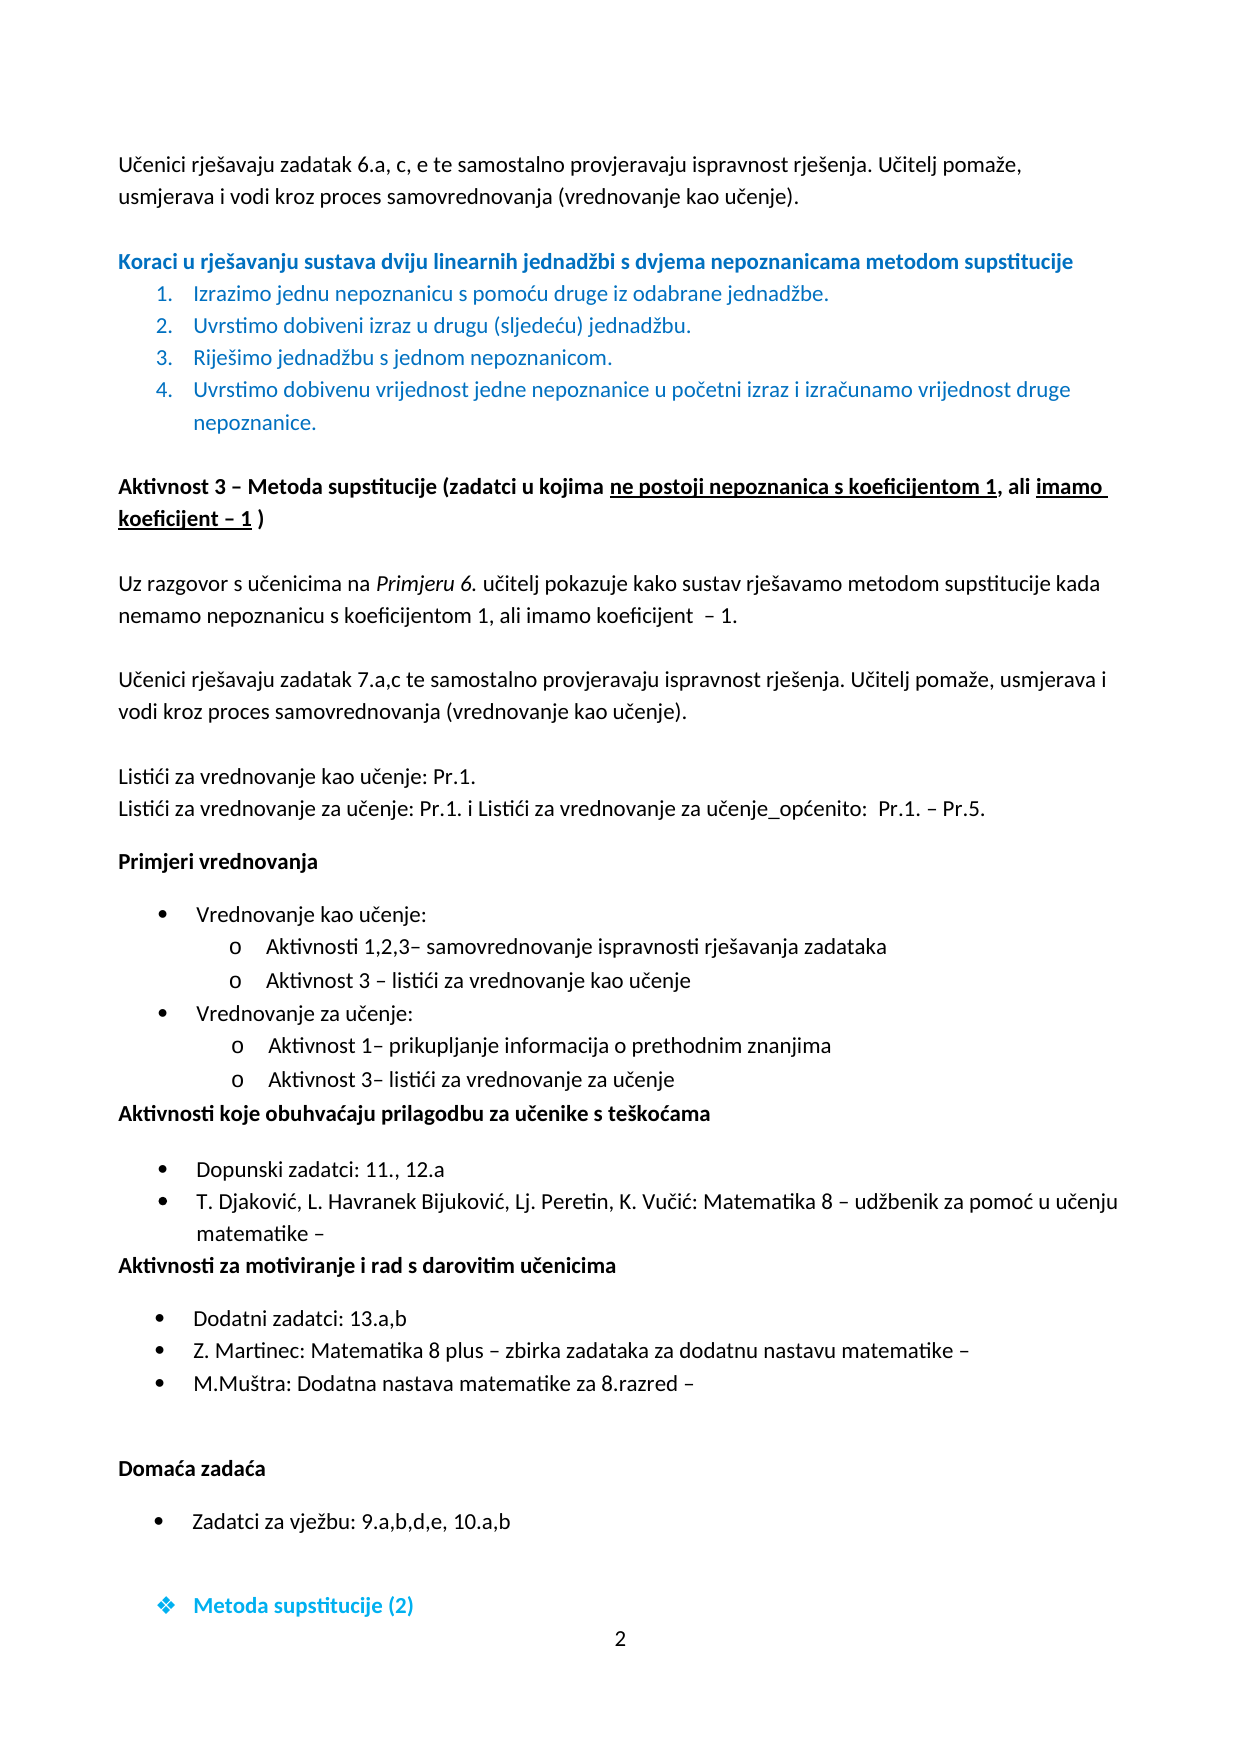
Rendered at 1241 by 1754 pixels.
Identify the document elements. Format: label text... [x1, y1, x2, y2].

list Dopunski zadatci: 11., 12.a [159, 1155, 1122, 1183]
list Uvrstimo dobiveni izraz u drugu (sljedeću) jednadžbu. [156, 311, 1122, 339]
list Izrazimo jednu nepoznanicu s pomoću druge iz odabrane jednadžbe. [156, 279, 1122, 307]
text Aktivnosti za motiviranje i rad s darovitim učenicima [118, 1251, 1122, 1279]
text Listići za vrednovanje za učenje: Pr.1. i Listići za vrednovanje za učenje_općenito: Pr.1. – Pr.5. [118, 794, 1122, 822]
text Učenici rješavaju zadatak 7.a,c te samostalno provjeravaju ispravnost rješenja. Učitelj pomaže, usmjerava i vodi kroz proces samovrednovanja (vrednovanje kao učenje). [118, 665, 1122, 726]
list Zadatci za vježbu: 9.a,b,d,e, 10.a,b [154, 1507, 1122, 1535]
text Primjeri vrednovanja [118, 847, 1122, 875]
text Učenici rješavaju zadatak 6.a, c, e te samostalno provjeravaju ispravnost rješenja. Učitelj pomaže, usmjerava i vodi kroz proces samovrednovanja (vrednovanje kao učenje). [118, 150, 1122, 211]
list Metoda supstitucije (2) [156, 1591, 1122, 1619]
text Aktivnosti koje obuhvaćaju prilagodbu za učenike s teškoćama [118, 1099, 1122, 1127]
list M.Muštra: Dodatna nastava matematike za 8.razred – [156, 1369, 1122, 1397]
list Vrednovanje kao učenje: [159, 900, 1122, 928]
text Listići za vrednovanje kao učenje: Pr.1. [118, 762, 1122, 790]
list Vrednovanje za učenje: [159, 999, 1122, 1027]
list Aktivnost 3– listići za vrednovanje za učenje [231, 1065, 1122, 1094]
list T. Djaković, L. Havranek Bijuković, Lj. Peretin, K. Vučić: Matematika 8 – udžbenik za pomoć u učenju matematike – [159, 1187, 1122, 1247]
list Uvrstimo dobivenu vrijednost jedne nepoznanice u početni izraz i izračunamo vrijednost druge nepoznanice. [156, 376, 1122, 436]
list Z. Martinec: Matematika 8 plus – zbirka zadataka za dodatnu nastavu matematike – [156, 1336, 1122, 1364]
text Domaća zadaća [118, 1454, 1122, 1482]
list Aktivnost 1– prikupljanje informacija o prethodnim znanjima [231, 1032, 1122, 1061]
list Aktivnost 3 – listići za vrednovanje kao učenje [228, 966, 1122, 995]
text Uz razgovor s učenicima na Primjeru 6. učitelj pokazuje kako sustav rješavamo metodom supstitucije kada nemamo nepoznanicu s koeficijentom 1, ali imamo koeficijent – 1. [118, 569, 1122, 629]
text Aktivnost 3 – Metoda supstitucije (zadatci u kojima ne postoji nepoznanica s koeficijentom 1, ali imamo koeficijent – 1 ) [118, 472, 1122, 532]
list Aktivnosti 1,2,3– samovrednovanje ispravnosti rješavanja zadataka [228, 932, 1122, 961]
list Dodatni zadatci: 13.a,b [156, 1304, 1122, 1332]
text Koraci u rješavanju sustava dviju linearnih jednadžbi s dvjema nepoznanicama metodom supstitucije [118, 247, 1122, 275]
list Riješimo jednadžbu s jednom nepoznanicom. [156, 343, 1122, 371]
